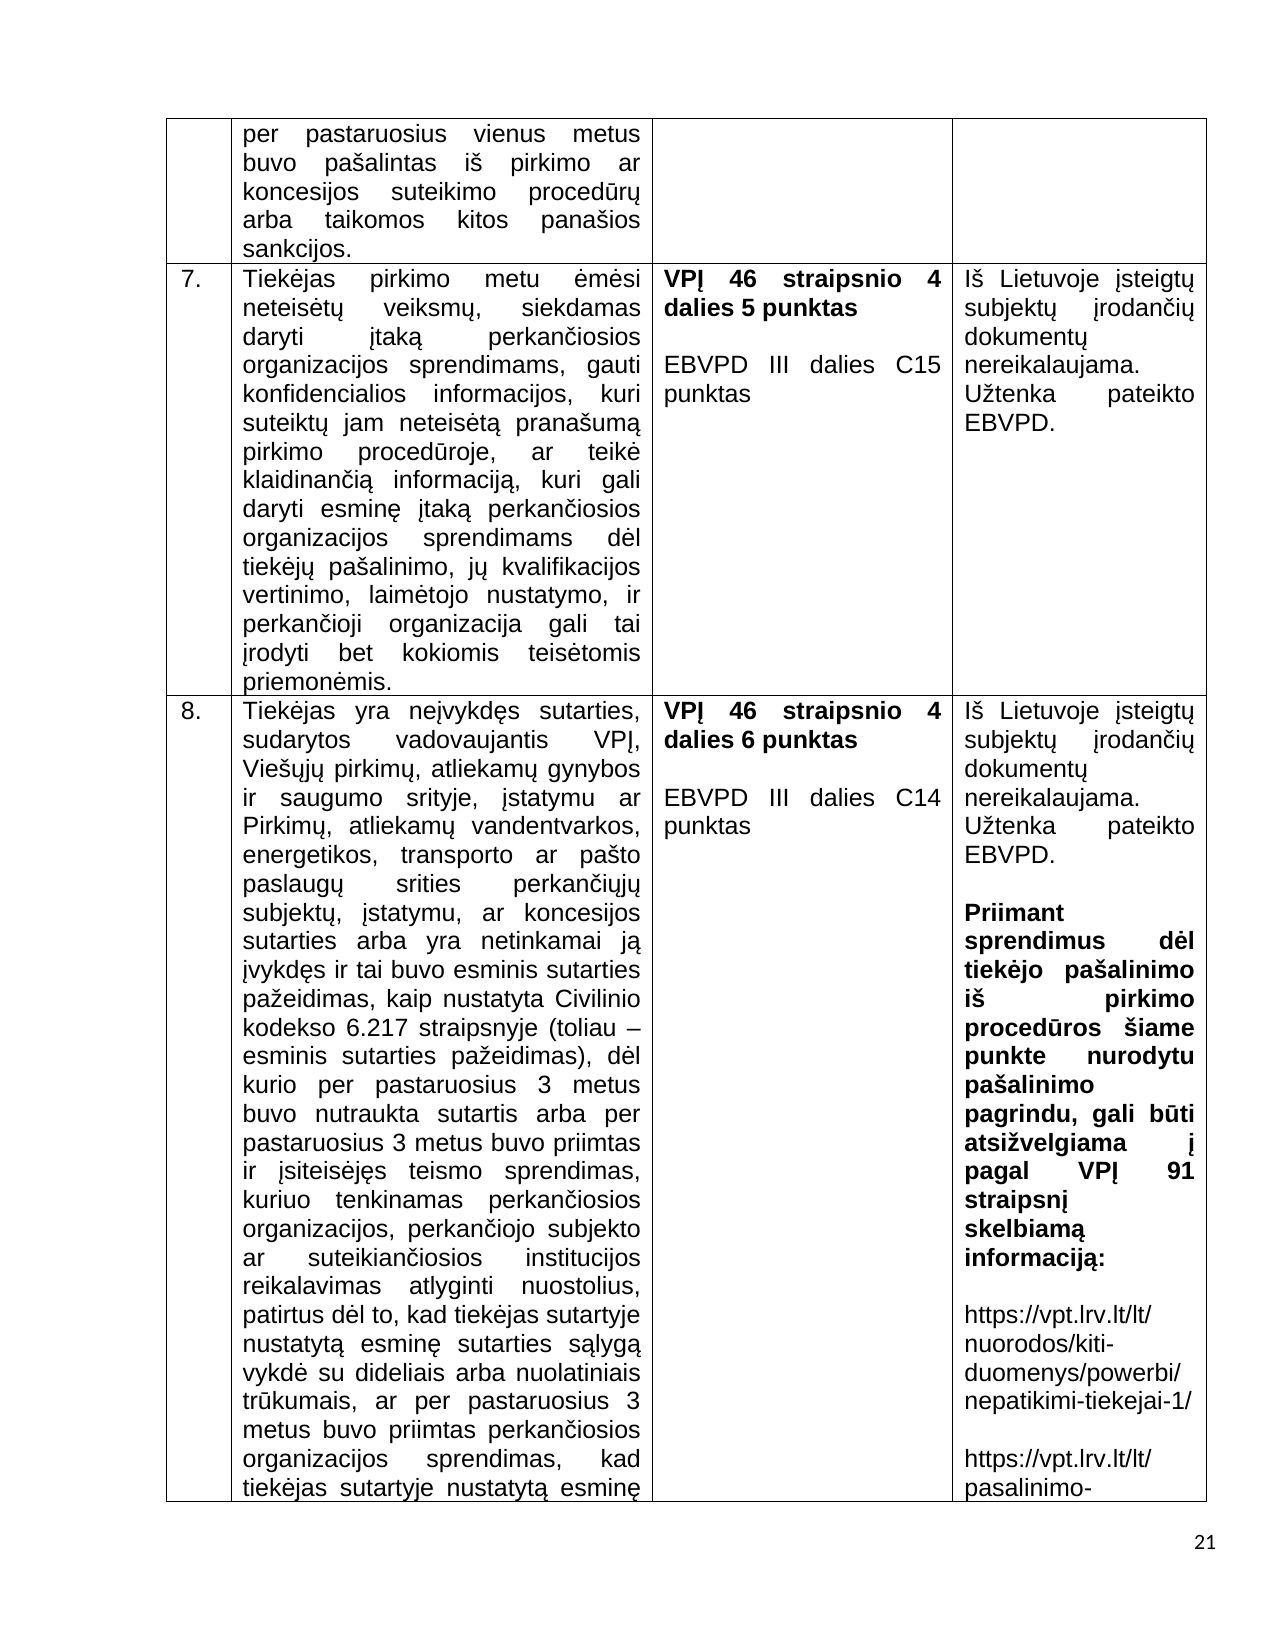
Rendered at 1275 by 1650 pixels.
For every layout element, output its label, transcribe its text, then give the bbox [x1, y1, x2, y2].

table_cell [953, 696, 1206, 1501]
table_cell [167, 119, 231, 263]
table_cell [653, 119, 952, 263]
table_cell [653, 696, 952, 1501]
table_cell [953, 119, 1206, 263]
table_cell Tiekėjas pirkimo metu ėmėsi neteisėtų veiksmų, siekdamas daryti įtaką perkančiosios organizacijos sprendimams, gauti konfidencialios informacijos, kuri suteiktų jam neteisėtą pranašumą pirkimo procedūroje, ar teikė klaidinančią informaciją, kuri gali daryti esminę įtaką perkančiosios organizacijos sprendimams dėl tiekėjų pašalinimo, jų kvalifikacijos vertinimo, laimėtojo nustatymo, ir perkančioji organizacija gali tai įrodyti bet kokiomis teisėtomis priemonėmis. [232, 264, 652, 695]
table_cell Iš Lietuvoje įsteigtų subjektų įrodančių dokumentų nereikalaujama. Užtenka pateikto EBVPD. [953, 264, 1206, 695]
table_cell [167, 264, 231, 695]
table_cell VPĮ 46 straipsnio 4 dalies 5 punktas EBVPD III dalies C15 punktas [653, 264, 952, 695]
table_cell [232, 119, 652, 263]
table_cell [167, 696, 231, 1501]
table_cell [232, 696, 652, 1501]
